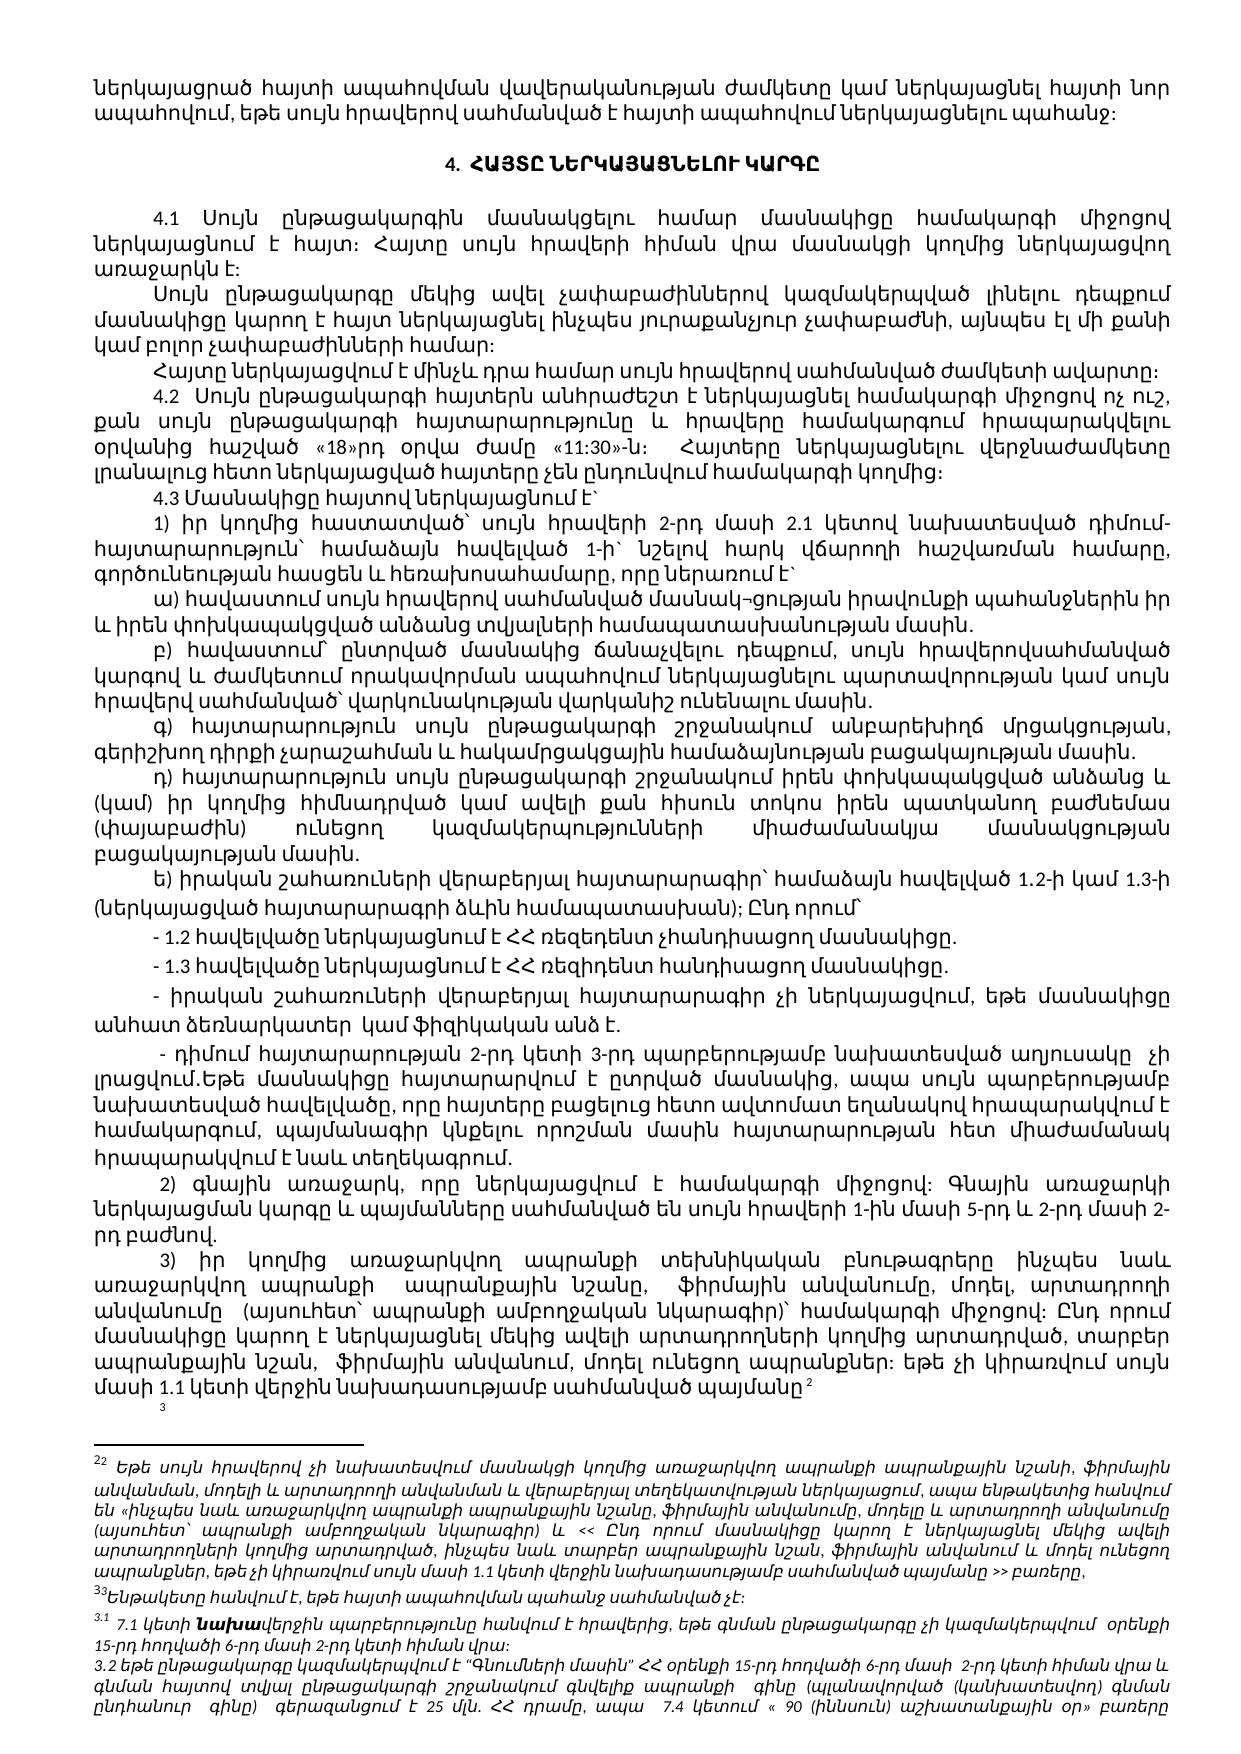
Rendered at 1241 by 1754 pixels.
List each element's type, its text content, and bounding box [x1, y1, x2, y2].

text ե) իրական շահառուների վերաբերյալ հայտարարագիր՝ համաձայն հավելված 1․2-ի կամ 1.3-ի (ներկայացված հայտարարագրի ձևին համապատասխան); Ընդ որում՝ [94, 866, 1171, 921]
text 4. ՀԱՅՏԸ ՆԵՐԿԱՅԱՑՆԵԼՈՒ ԿԱՐԳԸ [94, 151, 1171, 177]
text 4.1 Սույն ընթացակարգին մասնակցելու համար մասնակիցը համակարգի միջոցով ներկայացնում է հայտ։ Հայտը սույն հրավերի հիման վրա մասնակցի կողմից ներկայացվող առաջարկն է: [94, 205, 1171, 282]
text - դիմում հայտարարության 2-րդ կետի 3-րդ պարբերությամբ նախատեսված աղյուսակը չի լրացվում․Եթե մասնակիցը հայտարարվում է ըտրված մասնակից, ապա սույն պարբերությամբ նախատեսված հավելվածը, որը հայտերը բացելուց հետո ավտոմատ եղանակով հրապարակվում է համակարգում, պայմանագիր կնքելու որոշման մասին հայտարարության հետ միաժամանակ հրապարակվում է նաև տեղեկագրում. [94, 1041, 1171, 1171]
text - 1.2 հավելվածը ներկայացնում է ՀՀ ռեզեդենտ չհանդիսացող մասնակիցը. [94, 924, 1171, 950]
text գ) հայտարարություն սույն ընթացակարգի շրջանակում անբարեխիղճ մրցակցության, գերիշխող դիրքի չարաշահման և հակամրցակցային համաձայնության բացակայության մասին. [94, 714, 1171, 764]
text 4.3 Մասնակիցը հայտով ներկայացնում է` [94, 485, 1171, 510]
text 1) իր կողմից հաստատված՝ սույն հրավերի 2-րդ մասի 2.1 կետով նախատեսված դիմում-հայտարարություն՝ համաձայն հավելված 1-ի` նշելով հարկ վճարողի հաշվառման համարը, գործունեության հասցեն և հեռախոսահամարը, որը ներառում է` [94, 510, 1171, 587]
text 3 [94, 1400, 1171, 1425]
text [94, 75, 1171, 126]
text դ) հայտարարություն սույն ընթացակարգի շրջանակում իրեն փոխկապակցված անձանց և (կամ) իր կողմից հիմնադրված կամ ավելի քան հիսուն տոկոս իրեն պատկանող բաժնեմաս (փայաբաժին) ունեցող կազմակերպությունների միաժամանակյա մասնակցության բացակայության մասին. [94, 764, 1171, 866]
text 3) իր կողմից առաջարկվող ապրանքի տեխնիկական բնութագրերը ինչպես նաև առաջարկվող ապրանքի ապրանքային նշանը, ֆիրմային անվանումը, մոդել, արտադրողի անվանումը (այսուհետ՝ ապրանքի ամբողջական նկարագիր)՝ համակարգի միջոցով: Ընդ որում մասնակիցը կարող է ներկայացնել մեկից ավելի արտադրողների կողմից արտադրված, տարբեր ապրանքային նշան, ֆիրմային անվանում, մոդել ունեցող ապրանքներ: եթե չի կիրառվում սույն մասի 1.1 կետի վերջին նախադասությամբ սահմանված պայմանը 2 [94, 1247, 1171, 1400]
text - 1.3 հավելվածը ներկայացնում է ՀՀ ռեզիդենտ հանդիսացող մասնակիցը. [94, 954, 1171, 979]
text - իրական շահառուների վերաբերյալ հայտարարագիր չի ներկայացվում, եթե մասնակիցը անհատ ձեռնարկատեր կամ ֆիզիկական անձ է. [94, 983, 1171, 1037]
text Սույն ընթացակարգը մեկից ավել չափաբաժիններով կազմակերպված լինելու դեպքում մասնակիցը կարող է հայտ ներկայացնել ինչպես յուրաքանչյուր չափաբաժնի, այնպես էլ մի քանի կամ բոլոր չափաբաժինների համար: [94, 282, 1171, 358]
text 4.2 Սույն ընթացակարգի հայտերն անհրաժեշտ է ներկայացնել համակարգի միջոցով ոչ ուշ, քան սույն ընթացակարգի հայտարարությունը և հրավերը համակարգում հրապարակվելու օրվանից հաշված «18»րդ օրվա ժամը «11:30»-ն։ Հայտերը ներկայացնելու վերջնաժամկետը լրանալուց հետո ներկայացված հայտերը չեն ընդունվում համակարգի կողմից։ [94, 383, 1171, 485]
text ա) հավաստում սույն հրավերով սահմանված մասնակ¬ցության իրավունքի պահանջներին իր և իրեն փոխկապակցված անձանց տվյալների համապատասխանության մասին. [94, 587, 1171, 637]
text 2) գնային առաջարկ, որը ներկայացվում է համակարգի միջոցով: Գնային առաջարկի ներկայացման կարգը և պայմանները սահմանված են սույն հրավերի 1-ին մասի 5-րդ և 2-րդ մասի 2-րդ բաժնով. [94, 1171, 1171, 1247]
text բ) հավաստում՝ ընտրված մասնակից ճանաչվելու դեպքում, սույն հրավերովսահմանված կարգով և ժամկետում որակավորման ապահովում ներկայացնելու պարտավորության կամ սույն հրավերվ սահմանված՝ վարկունակության վարկանիշ ունենալու մասին. [94, 637, 1171, 714]
text Հայտը ներկայացվում է մինչև դրա համար սույն հրավերով սահմանված ժամկետի ավարտը։ [94, 358, 1171, 383]
